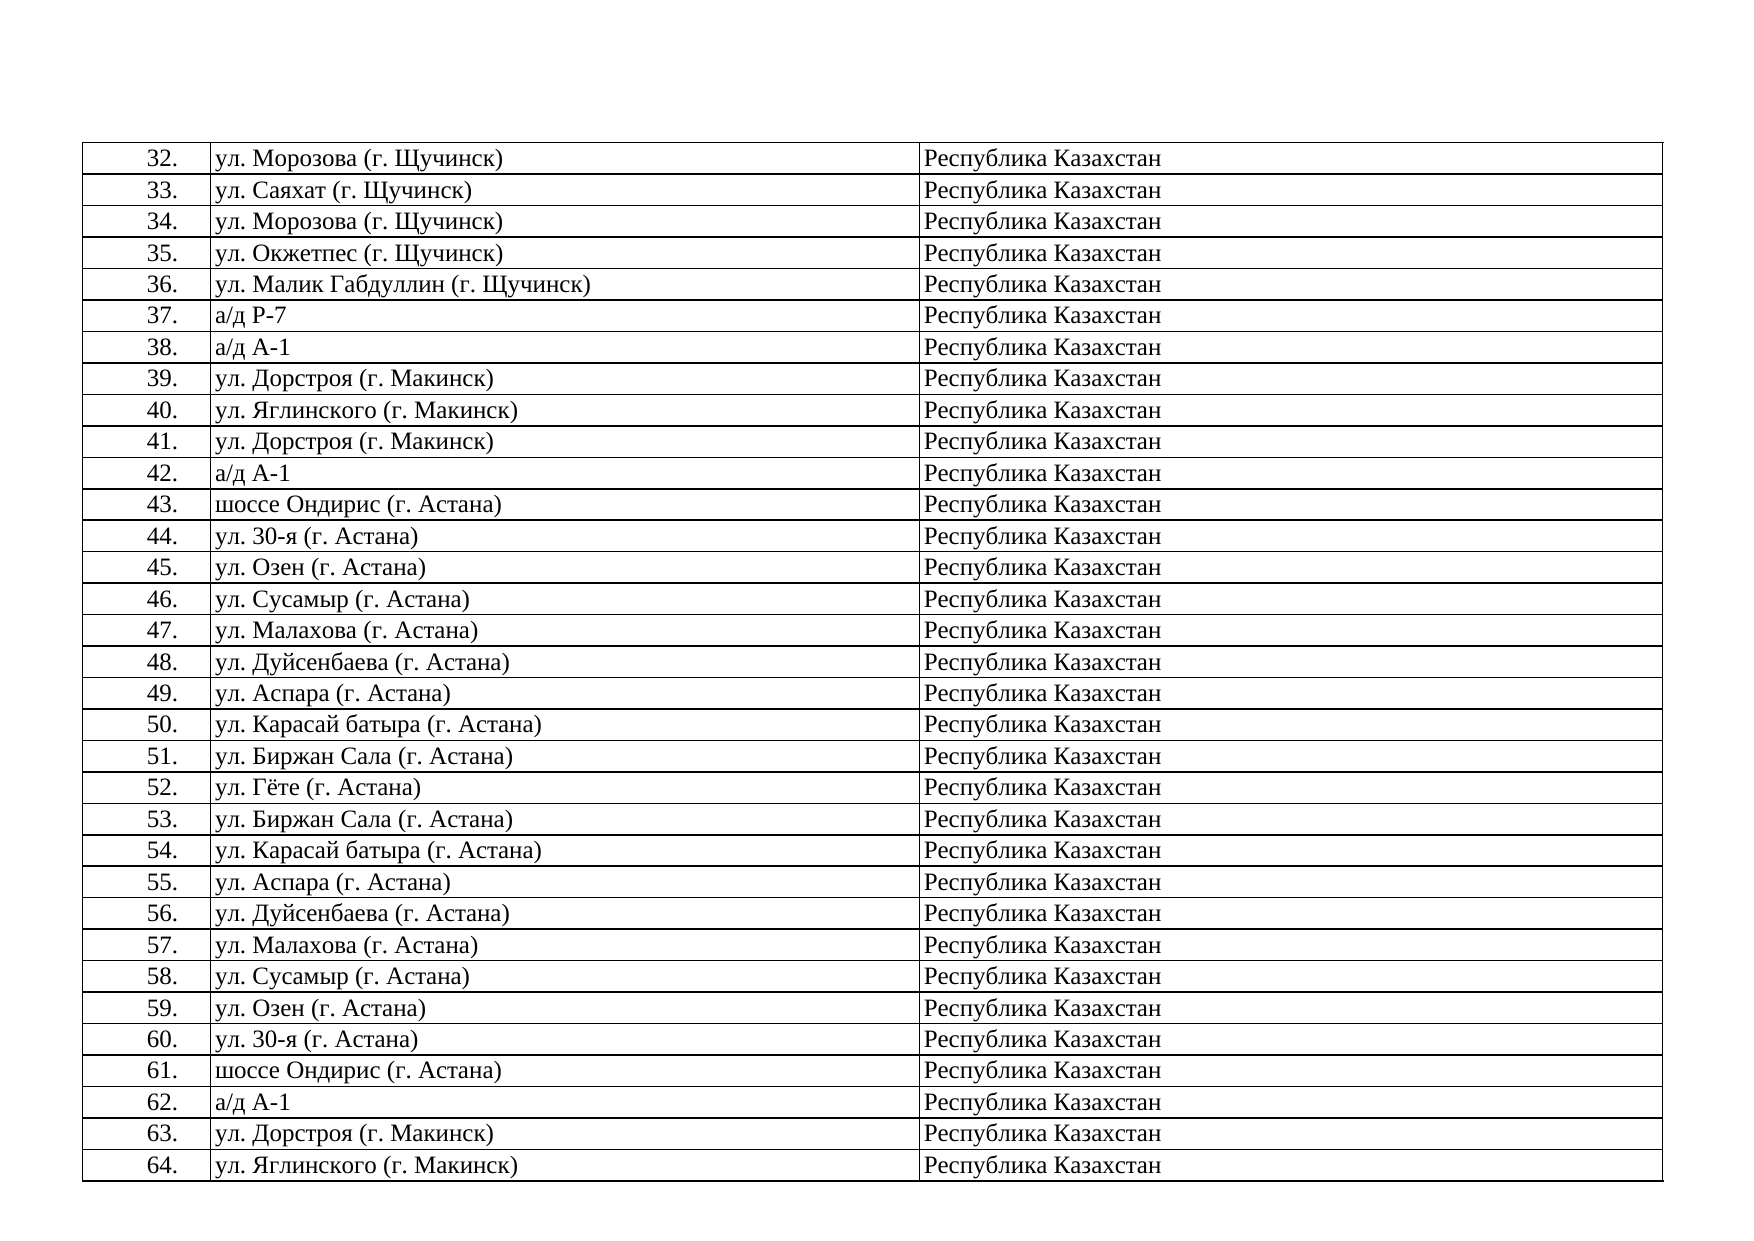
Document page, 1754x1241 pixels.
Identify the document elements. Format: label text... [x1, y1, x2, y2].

table_cell Республика Казахстан [920, 301, 1662, 331]
table_cell ул. Яглинского (г. Макинск) [211, 395, 919, 425]
table_cell [83, 1087, 210, 1117]
table_cell ул. Биржан Сала (г. Астана) [211, 741, 919, 771]
table_cell Республика Казахстан [920, 741, 1662, 771]
table_cell [83, 490, 210, 519]
table_cell [83, 364, 210, 393]
table_cell Республика Казахстан [920, 836, 1662, 865]
table_cell ул. Карасай батыра (г. Астана) [211, 836, 919, 865]
table_cell [83, 1150, 210, 1180]
table_cell ул. Дорстроя (г. Макинск) [211, 364, 919, 393]
table_cell [83, 773, 210, 802]
table_cell Республика Казахстан [920, 175, 1662, 205]
table_cell [83, 898, 210, 928]
table_cell Республика Казахстан [920, 1056, 1662, 1086]
table_cell Республика Казахстан [920, 332, 1662, 362]
table_cell [83, 1024, 210, 1054]
table_cell Республика Казахстан [920, 269, 1662, 299]
table_cell шоссе Ондирис (г. Астана) [211, 1056, 919, 1086]
table_cell Республика Казахстан [920, 395, 1662, 425]
table_cell [83, 710, 210, 739]
table_cell Республика Казахстан [920, 678, 1662, 708]
table_cell ул. Дорстроя (г. Макинск) [211, 427, 919, 456]
table_cell [83, 238, 210, 268]
table_cell [83, 584, 210, 614]
table_cell Республика Казахстан [920, 584, 1662, 614]
table_cell [83, 332, 210, 362]
table_cell Республика Казахстан [920, 490, 1662, 519]
table_cell [83, 427, 210, 456]
table_cell ул. Дуйсенбаева (г. Астана) [211, 898, 919, 928]
table_cell Республика Казахстан [920, 427, 1662, 456]
table_cell ул. Малахова (г. Астана) [211, 615, 919, 645]
table_cell [83, 836, 210, 865]
table_cell Республика Казахстан [920, 993, 1662, 1023]
table_cell [83, 993, 210, 1023]
table_cell Республика Казахстан [920, 521, 1662, 551]
table_cell ул. Морозова (г. Щучинск) [211, 206, 919, 236]
table_cell ул. Дуйсенбаева (г. Астана) [211, 647, 919, 677]
table_cell ул. Яглинского (г. Макинск) [211, 1150, 919, 1180]
table_cell ул. 30-я (г. Астана) [211, 521, 919, 551]
table_cell [83, 867, 210, 897]
table_cell ул. Аспара (г. Астана) [211, 867, 919, 897]
table_cell Республика Казахстан [920, 898, 1662, 928]
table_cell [920, 1119, 1662, 1148]
table_cell Республика Казахстан [920, 1087, 1662, 1117]
table_cell [83, 1119, 210, 1148]
table_cell [83, 804, 210, 834]
table_cell [83, 143, 210, 173]
table_cell Республика Казахстан [920, 615, 1662, 645]
table_cell Республика Казахстан [920, 238, 1662, 268]
table_cell [83, 175, 210, 205]
table_cell [83, 521, 210, 551]
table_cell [211, 1119, 919, 1148]
table_cell [83, 647, 210, 677]
table_cell Республика Казахстан [920, 710, 1662, 739]
table_cell [83, 395, 210, 425]
table_cell Республика Казахстан [920, 930, 1662, 960]
table_cell Республика Казахстан [920, 804, 1662, 834]
table_cell Республика Казахстан [920, 961, 1662, 991]
table_cell а/д Р-7 [211, 301, 919, 331]
table_cell ул. Озен (г. Астана) [211, 993, 919, 1023]
table_cell [83, 615, 210, 645]
table_cell Республика Казахстан [920, 647, 1662, 677]
table_cell ул. Сусамыр (г. Астана) [211, 961, 919, 991]
table_cell [83, 301, 210, 331]
table_cell Республика Казахстан [920, 206, 1662, 236]
table_cell а/д А-1 [211, 458, 919, 488]
table_cell [83, 269, 210, 299]
table_cell а/д А-1 [211, 1087, 919, 1117]
table_cell ул. Саяхат (г. Щучинск) [211, 175, 919, 205]
table_cell ул. Окжетпес (г. Щучинск) [211, 238, 919, 268]
table_cell ул. Малахова (г. Астана) [211, 930, 919, 960]
table_cell Республика Казахстан [920, 364, 1662, 393]
table_cell Республика Казахстан [920, 552, 1662, 582]
table_cell Республика Казахстан [920, 867, 1662, 897]
table_cell ул. Биржан Сала (г. Астана) [211, 804, 919, 834]
table_cell [83, 961, 210, 991]
table_cell [83, 206, 210, 236]
table_cell ул. Аспара (г. Астана) [211, 678, 919, 708]
table_cell а/д А-1 [211, 332, 919, 362]
table_cell Республика Казахстан [920, 1024, 1662, 1054]
table_cell шоссе Ондирис (г. Астана) [211, 490, 919, 519]
table_cell [83, 458, 210, 488]
table_cell ул. Морозова (г. Щучинск) [211, 143, 919, 173]
table_cell [83, 552, 210, 582]
table_cell Республика Казахстан [920, 773, 1662, 802]
table_cell ул. Малик Габдуллин (г. Щучинск) [211, 269, 919, 299]
table_cell [83, 741, 210, 771]
table_cell ул. Карасай батыра (г. Астана) [211, 710, 919, 739]
table_cell [83, 930, 210, 960]
table_cell ул. 30-я (г. Астана) [211, 1024, 919, 1054]
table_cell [920, 1150, 1662, 1180]
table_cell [920, 143, 1662, 173]
table_cell ул. Сусамыр (г. Астана) [211, 584, 919, 614]
table_cell [83, 1056, 210, 1086]
table_cell ул. Озен (г. Астана) [211, 552, 919, 582]
table_cell Республика Казахстан [920, 458, 1662, 488]
table_cell ул. Гёте (г. Астана) [211, 773, 919, 802]
table_cell [83, 678, 210, 708]
